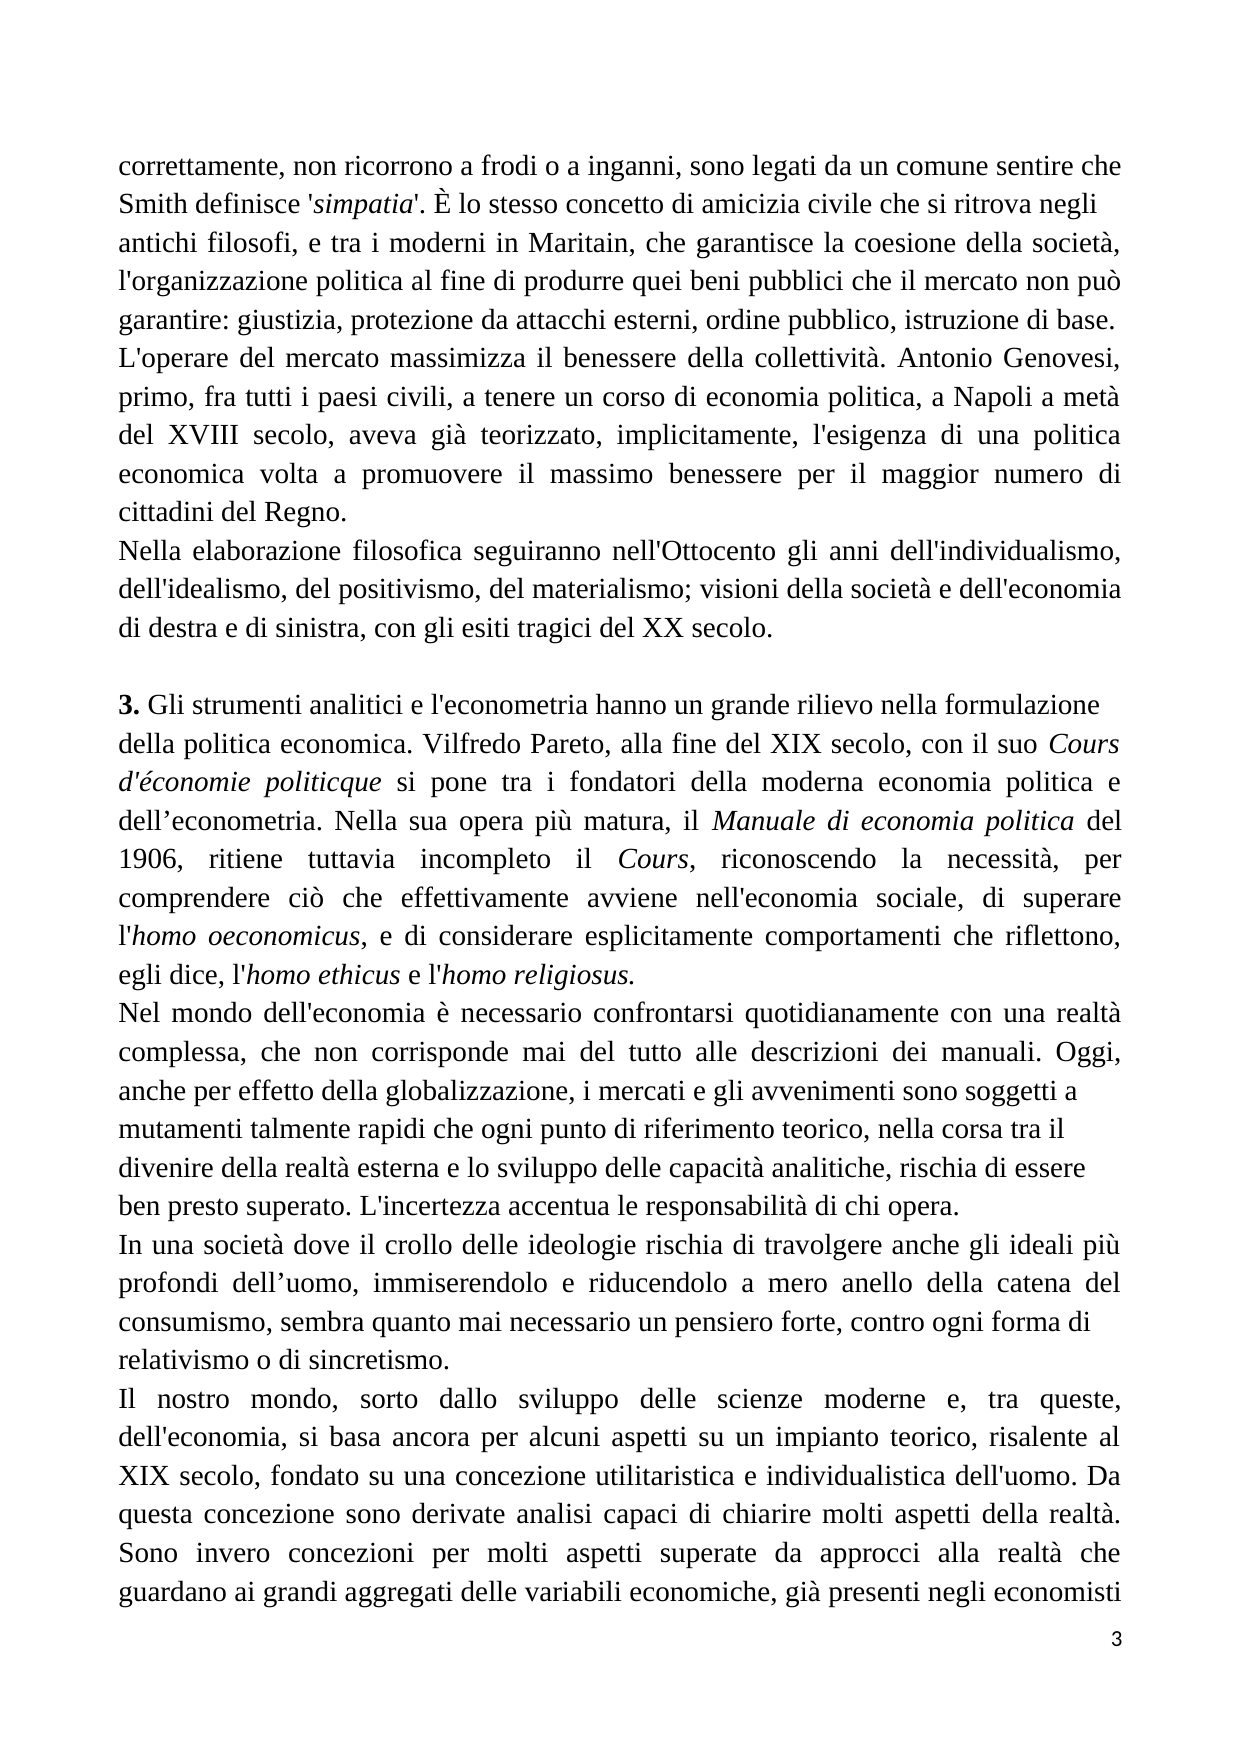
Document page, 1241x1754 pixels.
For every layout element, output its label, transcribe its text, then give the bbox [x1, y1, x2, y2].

text mutamenti talmente rapidi che ogni punto di riferimento teorico, nella corsa tra il [118, 1111, 1122, 1145]
text Nel mondo dell'economia è necessario confrontarsi quotidianamente con una realtà complessa, che non corrisponde mai del tutto alle descrizioni dei manuali. Oggi, anche per effetto della globalizzazione, i mercati e gli avvenimenti sono soggetti a [118, 996, 1122, 1106]
text In una società dove il crollo delle ideologie rischia di travolgere anche gli ideali più profondi dell’uomo, immiserendolo e riducendolo a mero anello della catena del consumismo, sembra quanto mai necessario un pensiero forte, contro ogni forma di [118, 1227, 1122, 1337]
text della politica economica. Vilfredo Pareto, alla fine del XIX secolo, con il suo Cours d'économie politicque si pone tra i fondatori della moderna economia politica e dell’econometria. Nella sua opera più matura, il Manuale di economia politica del 1906, ritiene tuttavia incompleto il Cours, riconoscendo la necessità, per comprendere ciò che effettivamente avviene nell'economia sociale, di superare l'homo oeconomicus, e di considerare esplicitamente comportamenti che riflettono, egli dice, l'homo ethicus e l'homo religiosus. [118, 726, 1122, 991]
text correttamente, non ricorrono a frodi o a inganni, sono legati da un comune sentire che Smith definisce 'simpatia'. È lo stesso concetto di amicizia civile che si ritrova negli [118, 148, 1122, 220]
text ben presto superato. L'incertezza accentua le responsabilità di chi opera. [118, 1188, 1122, 1222]
text L'operare del mercato massimizza il benessere della collettività. Antonio Genovesi, primo, fra tutti i paesi civili, a tenere un corso di economia politica, a Napoli a metà del XVIII secolo, aveva già teorizzato, implicitamente, l'esigenza di una politica economica volta a promuovere il massimo benessere per il maggior numero di cittadini del Regno. [118, 340, 1122, 528]
text divenire della realtà esterna e lo sviluppo delle capacità analitiche, rischia di essere [118, 1150, 1122, 1183]
text Nella elaborazione filosofica seguiranno nell'Ottocento gli anni dell'individualismo, dell'idealismo, del positivismo, del materialismo; visioni della società e dell'economia di destra e di sinistra, con gli esiti tragici del XX secolo. [118, 533, 1122, 644]
text antichi filosofi, e tra i moderni in Maritain, che garantisce la coesione della società, l'organizzazione politica al fine di produrre quei beni pubblici che il mercato non può garantire: giustizia, protezione da attacchi esterni, ordine pubblico, istruzione di base. [118, 225, 1122, 335]
text relativismo o di sincretismo. [118, 1342, 1122, 1376]
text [118, 1381, 1122, 1607]
text 3. Gli strumenti analitici e l'econometria hanno un grande rilievo nella formulazione [118, 687, 1122, 721]
